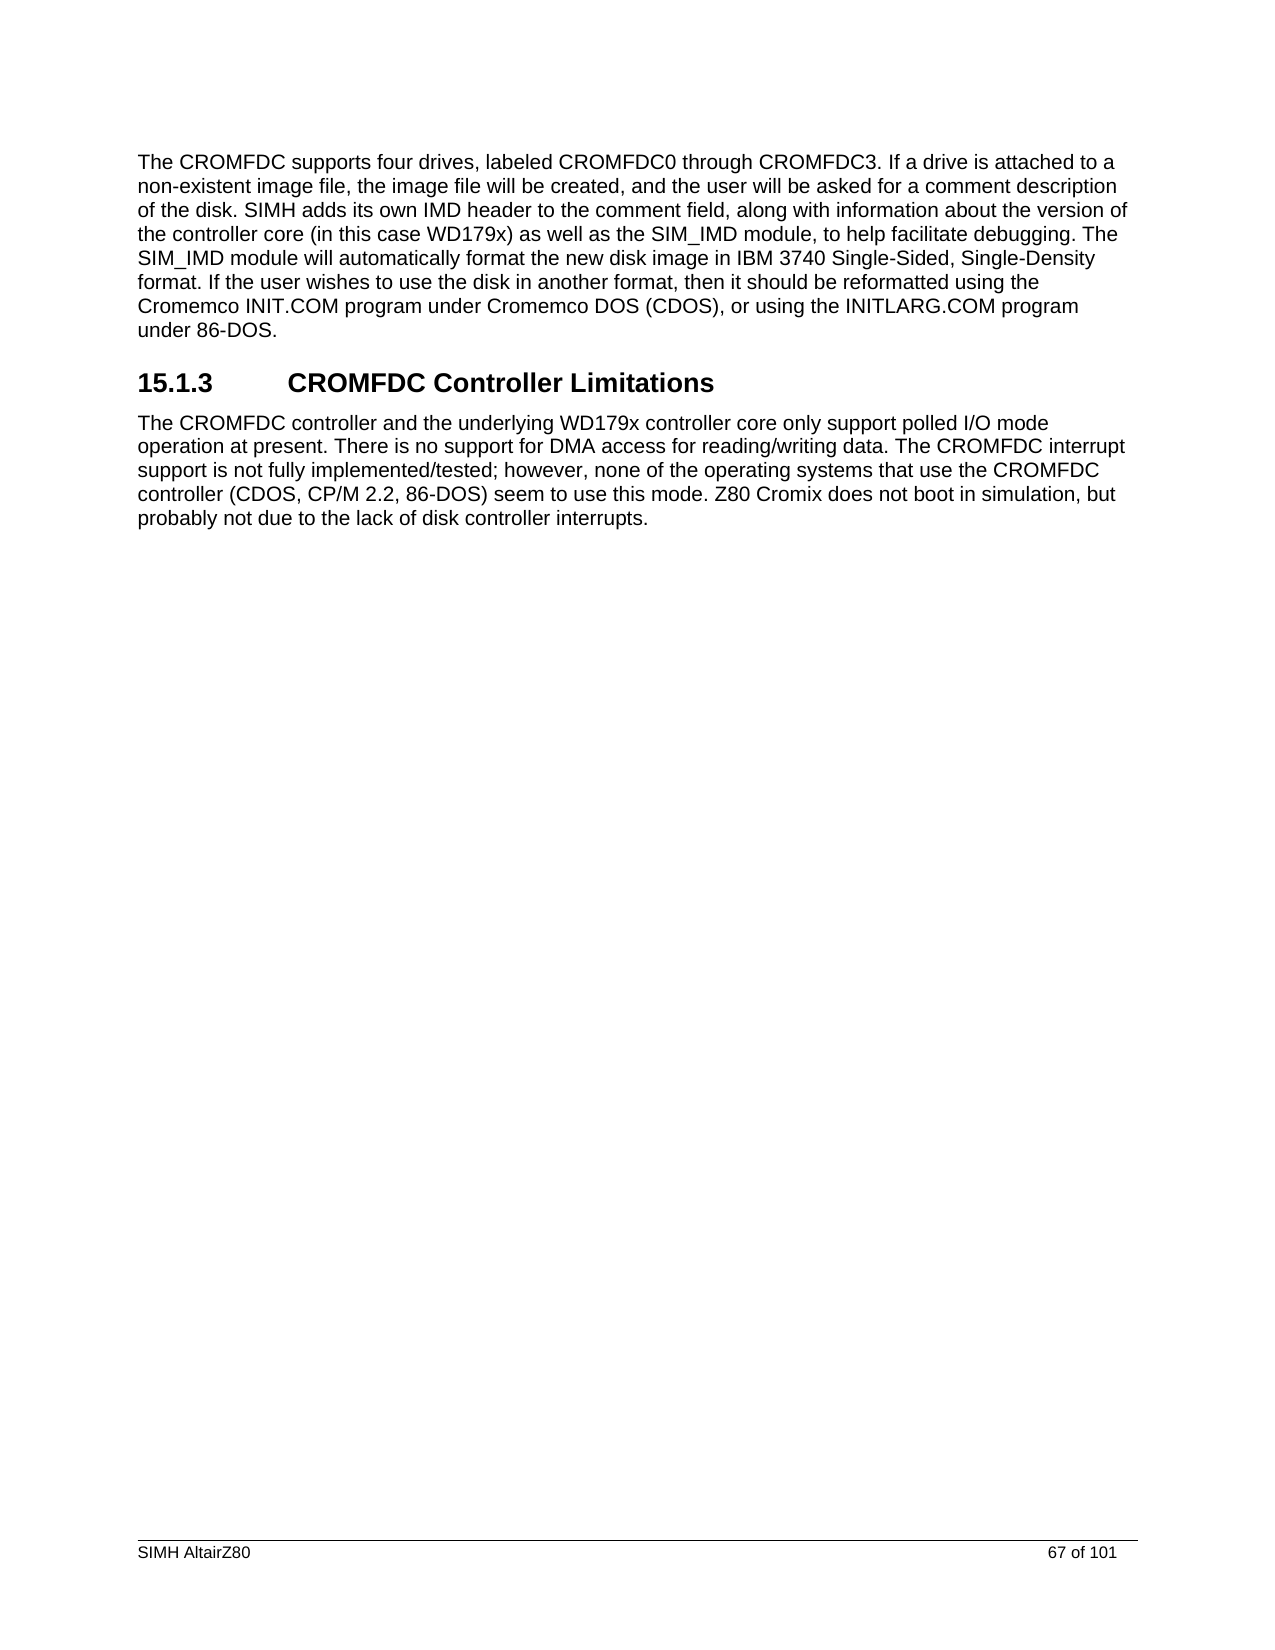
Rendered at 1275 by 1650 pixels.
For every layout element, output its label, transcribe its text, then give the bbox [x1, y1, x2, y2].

text The CROMFDC controller and the underlying WD179x controller core only support polled I/O mode operation at present. There is no support for DMA access for reading/writing data. The CROMFDC interrupt support is not fully implemented/tested; however, none of the operating systems that use the CROMFDC controller (CDOS, CP/M 2.2, 86-DOS) seem to use this mode. Z80 Cromix does not boot in simulation, but probably not due to the lack of disk controller interrupts. [137, 410, 1138, 530]
text The CROMFDC supports four drives, labeled CROMFDC0 through CROMFDC3. If a drive is attached to a non-existent image file, the image file will be created, and the user will be asked for a comment description of the disk. SIMH adds its own IMD header to the comment field, along with information about the version of the controller core (in this case WD179x) as well as the SIM_IMD module, to help facilitate debugging. The SIM_IMD module will automatically format the new disk image in IBM 3740 Single-Sided, Single-Density format. If the user wishes to use the disk in another format, then it should be reformatted using the Cromemco INIT.COM program under Cromemco DOS (CDOS), or using the INITLARG.COM program under 86-DOS. [137, 150, 1138, 342]
subtitle CROMFDC Controller Limitations [137, 367, 1138, 398]
